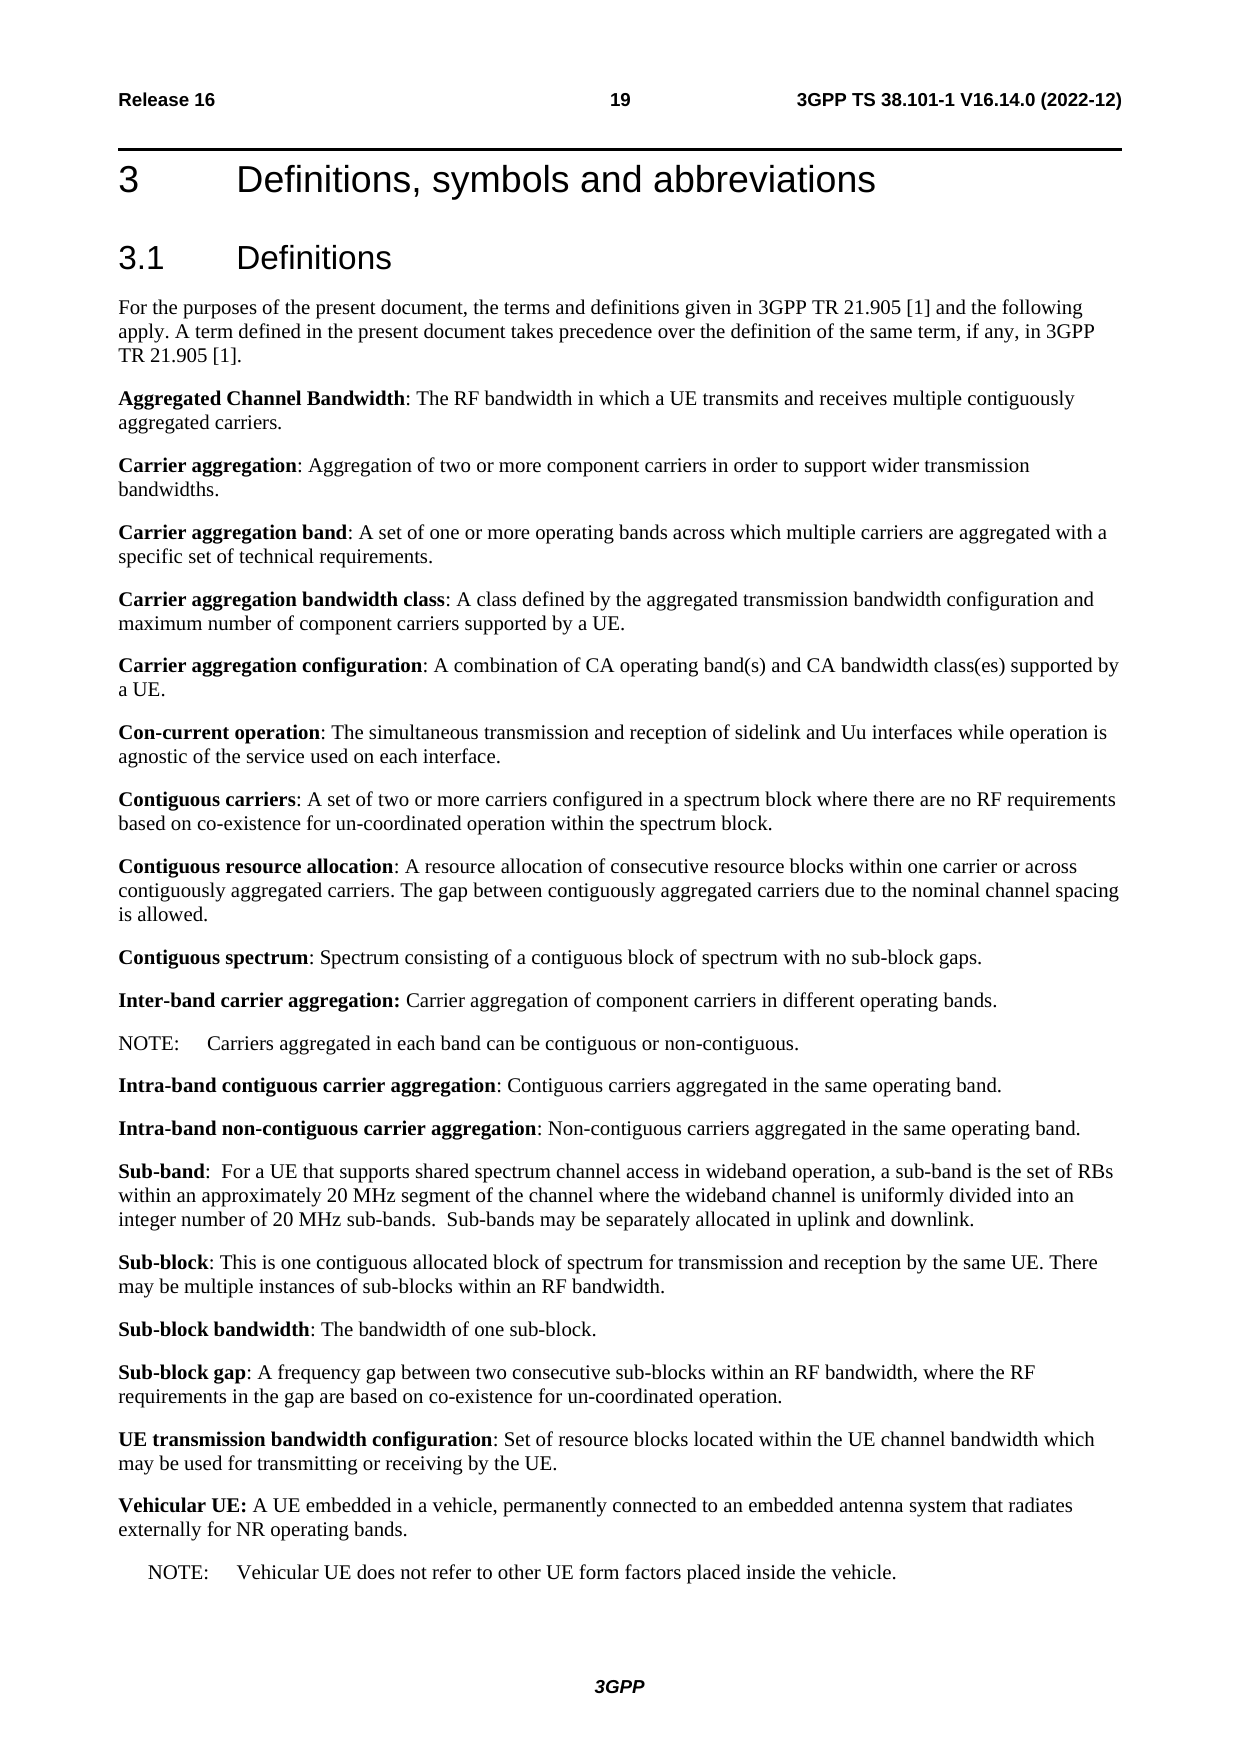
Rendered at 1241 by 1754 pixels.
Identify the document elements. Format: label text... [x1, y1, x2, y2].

text Intra-band contiguous carrier aggregation: Contiguous carriers aggregated in the same operating band. [118, 1073, 1122, 1097]
text UE transmission bandwidth configuration: Set of resource blocks located within the UE channel bandwidth which may be used for transmitting or receiving by the UE. [118, 1426, 1122, 1474]
subtitle 3.1 Definitions [118, 238, 1122, 276]
text Contiguous spectrum: Spectrum consisting of a contiguous block of spectrum with no sub-block gaps. [118, 945, 1122, 969]
text Contiguous carriers: A set of two or more carriers configured in a spectrum block where there are no RF requirements based on co-existence for un-coordinated operation within the spectrum block. [118, 787, 1122, 835]
text Aggregated Channel Bandwidth: The RF bandwidth in which a UE transmits and receives multiple contiguously aggregated carriers. [118, 386, 1122, 434]
text Sub-block bandwidth: The bandwidth of one sub-block. [118, 1317, 1122, 1341]
text Inter-band carrier aggregation: Carrier aggregation of component carriers in different operating bands. [118, 988, 1122, 1012]
text Intra-band non-contiguous carrier aggregation: Non-contiguous carriers aggregated in the same operating band. [118, 1116, 1122, 1140]
text Carrier aggregation: Aggregation of two or more component carriers in order to support wider transmission bandwidths. [118, 453, 1122, 501]
text For the purposes of the present document, the terms and definitions given in 3GPP TR 21.905 [1] and the following apply. A term defined in the present document takes precedence over the definition of the same term, if any, in 3GPP TR 21.905 [1]. [118, 295, 1122, 367]
text NOTE: Carriers aggregated in each band can be contiguous or non-contiguous. [118, 1031, 1122, 1054]
text Sub-block gap: A frequency gap between two consecutive sub-blocks within an RF bandwidth, where the RF requirements in the gap are based on co-existence for un-coordinated operation. [118, 1359, 1122, 1408]
text Contiguous resource allocation: A resource allocation of consecutive resource blocks within one carrier or across contiguously aggregated carriers. The gap between contiguously aggregated carriers due to the nominal channel spacing is allowed. [118, 854, 1122, 926]
text Sub-block: This is one contiguous allocated block of spectrum for transmission and reception by the same UE. There may be multiple instances of sub-blocks within an RF bandwidth. [118, 1250, 1122, 1298]
text Carrier aggregation bandwidth class: A class defined by the aggregated transmission bandwidth configuration and maximum number of component carriers supported by a UE. [118, 586, 1122, 634]
text Con-current operation: The simultaneous transmission and reception of sidelink and Uu interfaces while operation is agnostic of the service used on each interface. [118, 720, 1122, 768]
text Carrier aggregation configuration: A combination of CA operating band(s) and CA bandwidth class(es) supported by a UE. [118, 653, 1122, 701]
text Carrier aggregation band: A set of one or more operating bands across which multiple carriers are aggregated with a specific set of technical requirements. [118, 519, 1122, 568]
text NOTE: Vehicular UE does not refer to other UE form factors placed inside the vehicle. [148, 1560, 1122, 1584]
text Vehicular UE: A UE embedded in a vehicle, permanently connected to an embedded antenna system that radiates externally for NR operating bands. [118, 1493, 1122, 1541]
subtitle 3 Definitions, symbols and abbreviations [118, 151, 1122, 200]
text Sub-band: For a UE that supports shared spectrum channel access in wideband operation, a sub-band is the set of RBs within an approximately 20 MHz segment of the channel where the wideband channel is uniformly divided into an integer number of 20 MHz sub-bands. Sub-bands may be separately allocated in uplink and downlink. [118, 1159, 1122, 1231]
